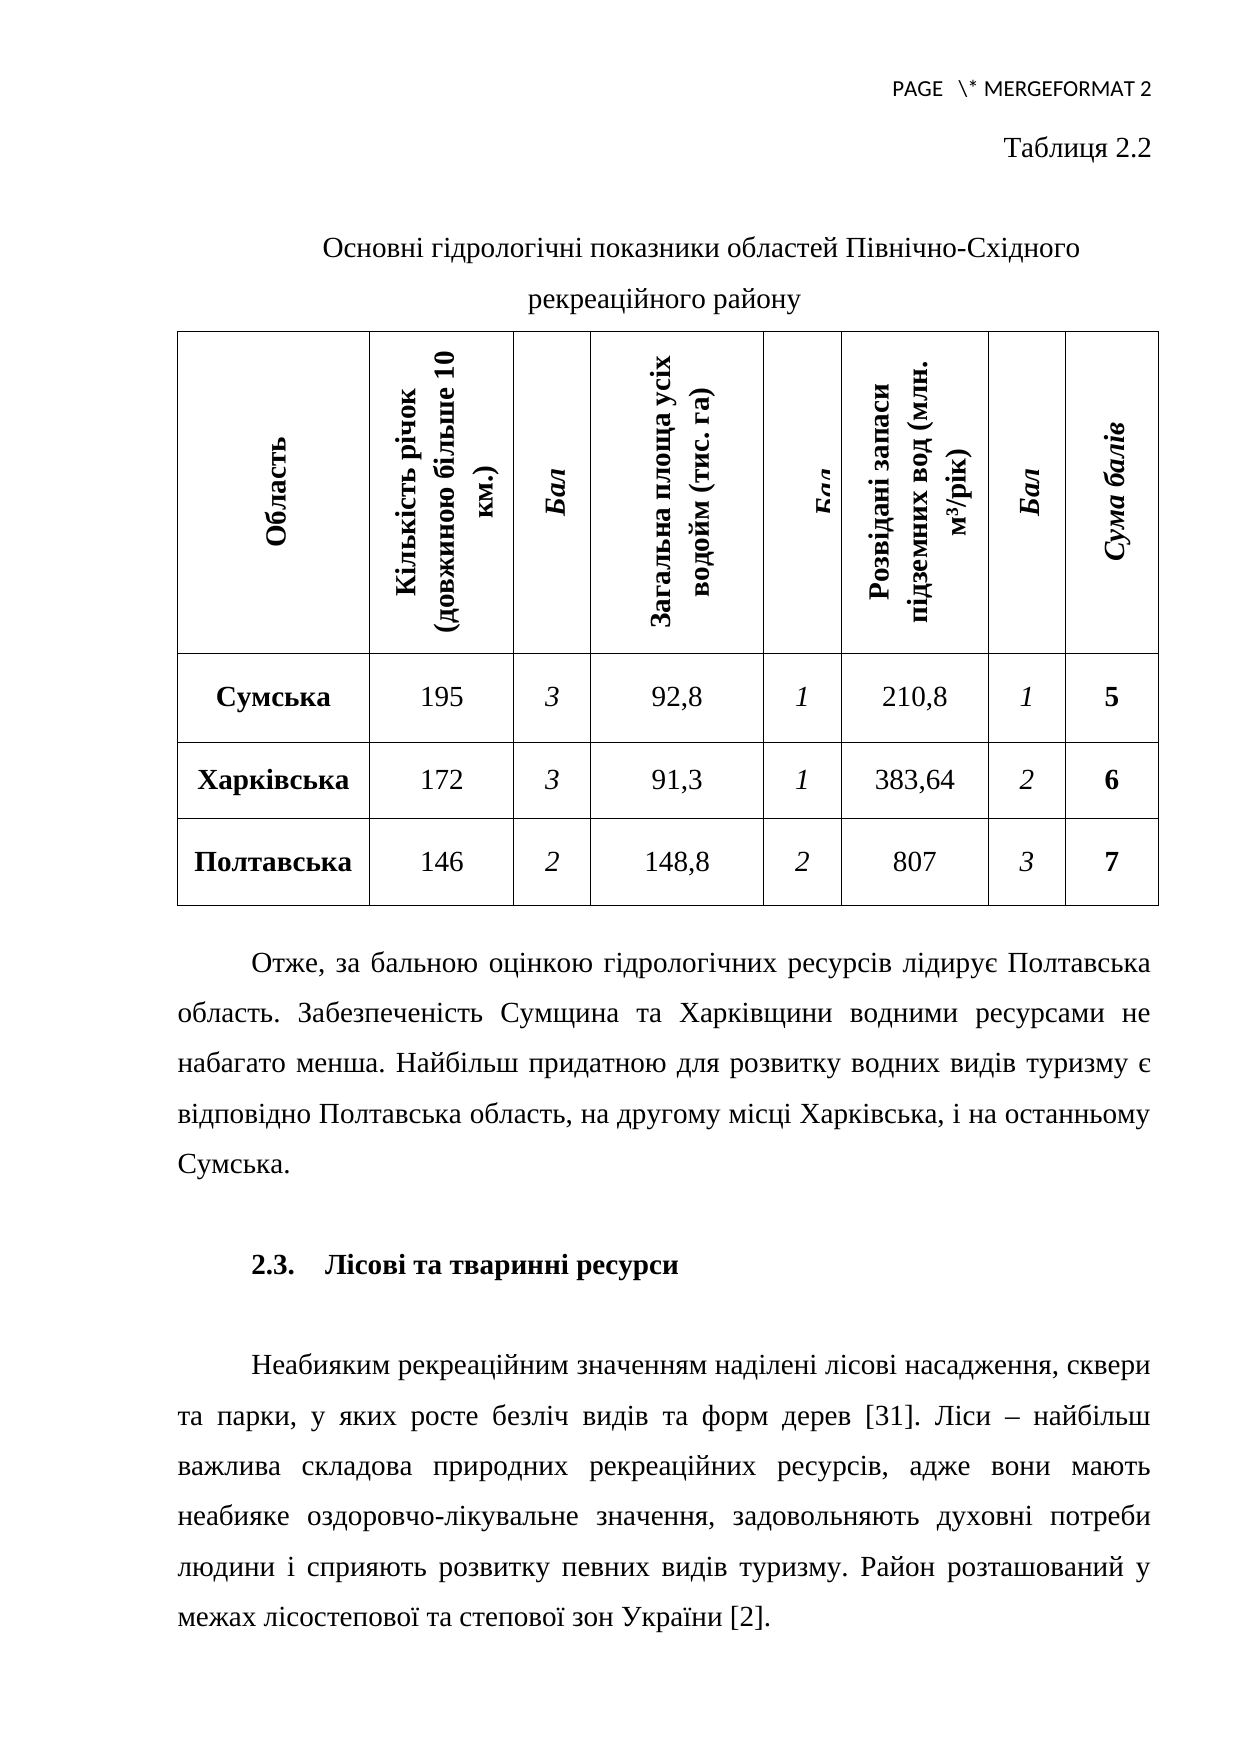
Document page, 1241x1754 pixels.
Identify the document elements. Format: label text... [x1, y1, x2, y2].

table_cell 146 [370, 819, 513, 905]
table_cell 2 [989, 743, 1065, 818]
table_cell 92,8 [591, 654, 763, 742]
table_cell Сумська [178, 654, 369, 742]
table_cell 1 [989, 654, 1065, 742]
table_cell 383,64 [842, 743, 988, 818]
text Отже, за бальною оцінкою гідрологічних ресурсів лідирує Полтавська область. Забезпеченість Сумщина та Харківщини водними ресурсами не набагато менша. Найбільш придатною для розвитку водних видів туризму є відповідно Полтавська область, на другому місці Харківська, і на останньому Сумська. [177, 945, 1152, 1180]
table_cell 6 [1066, 743, 1158, 818]
table_header Сума балів [1066, 332, 1158, 653]
table_header Бал [989, 332, 1065, 653]
table_cell 7 [1066, 819, 1158, 905]
table_cell 807 [842, 819, 988, 905]
table_cell 3 [989, 819, 1065, 905]
table_cell 210,8 [842, 654, 988, 742]
table_cell 2 [514, 819, 590, 905]
table_cell 148,8 [591, 819, 763, 905]
table_header Бал [514, 332, 590, 653]
table_cell 172 [370, 743, 513, 818]
text Неабияким рекреаційним значенням наділені лісові насадження, сквери та парки, у яких росте безліч видів та форм дерев [31]. Ліси – найбільш важлива складова природних рекреаційних ресурсів, адже вони мають неабияке оздоровчо-лікувальне значення, задовольняють духовні потреби людини і сприяють розвитку певних видів туризму. Район розташований у межах лісостепової та степової зон України [2]. [177, 1347, 1152, 1633]
table_header Область [178, 332, 369, 653]
table_cell Харківська [178, 743, 369, 818]
table_header Бал [764, 332, 841, 653]
table_cell 1 [764, 743, 841, 818]
text Таблиця 2.2 [177, 130, 1152, 163]
table_cell 195 [370, 654, 513, 742]
list Лісові та тваринні ресурси [177, 1247, 1152, 1280]
table_header Розвідані запаси підземних вод (млн. м³/рік) [842, 332, 988, 653]
table_cell 2 [764, 819, 841, 905]
text Основні гідрологічні показники областей Північно-Східного рекреаційного району [177, 230, 1152, 314]
table_header Кількість річок (довжиною більше 10 км.) [370, 332, 513, 653]
table_cell 1 [764, 654, 841, 742]
table_cell Полтавська [178, 819, 369, 905]
table_cell 3 [514, 743, 590, 818]
table_cell 5 [1066, 654, 1158, 742]
table_cell 91,3 [591, 743, 763, 818]
table_cell 3 [514, 654, 590, 742]
table_header Загальна площа усіх водойм (тис. га) [591, 332, 763, 653]
